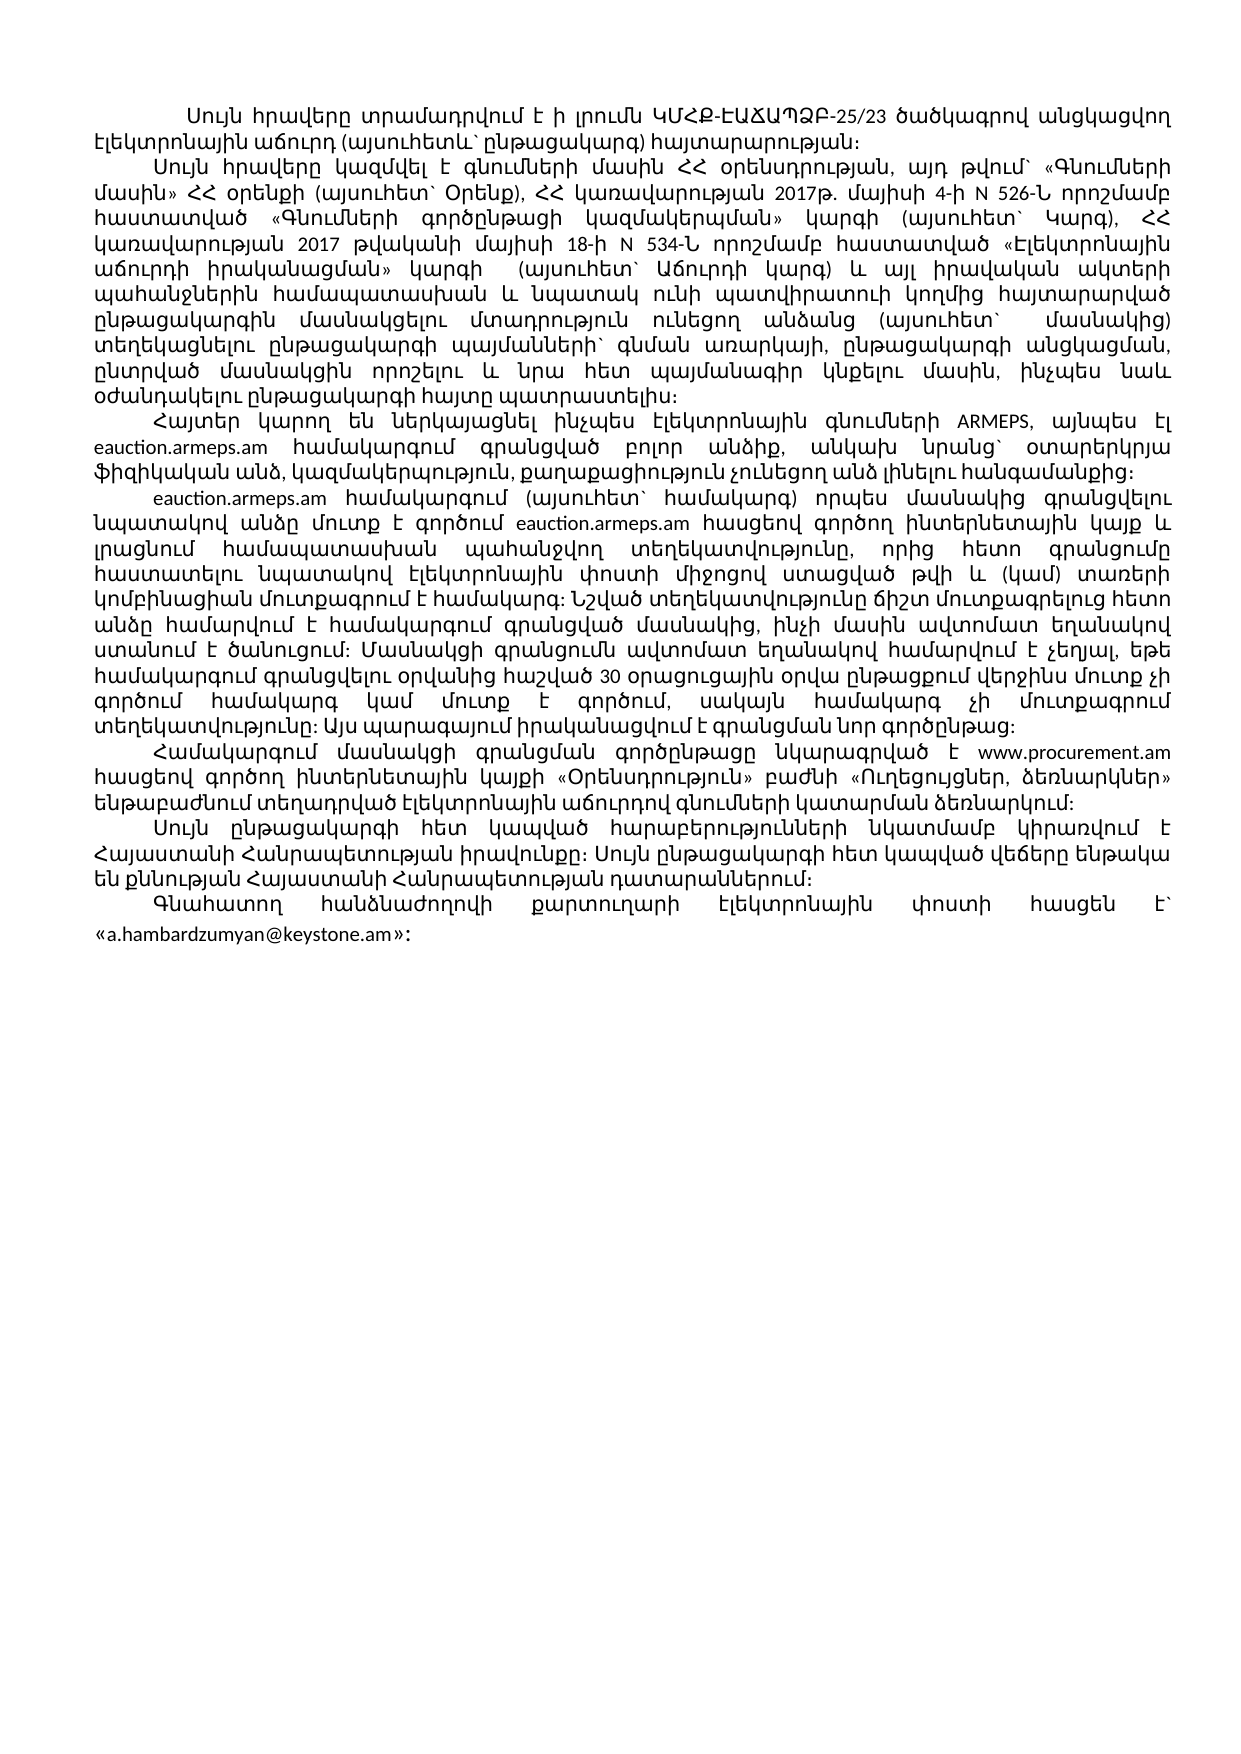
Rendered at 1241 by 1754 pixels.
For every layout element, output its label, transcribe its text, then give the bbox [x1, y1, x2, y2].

text Գնահատող հանձնաժողովի քարտուղարի էլեկտրոնային փոստի հասցեն է` «a.hambardzumyan@keystone.am»: [94, 892, 1171, 948]
text Համակարգում մասնակցի գրանցման գործընթացը նկարագրված է www.procurement.am հասցեով գործող ինտերնետային կայքի «Օրենսդրություն» բաժնի «Ուղեցույցներ, ձեռնարկներ» ենթաբաժնում տեղադրված էլեկտրոնային աճուրդով գնումների կատարման ձեռնարկում: [94, 739, 1171, 815]
text Սույն ընթացակարգի հետ կապված հարաբերությունների նկատմամբ կիրառվում է Հայաստանի Հանրապետության իրավունքը։ Սույն ընթացակարգի հետ կապված վեճերը ենթակա են քննության Հայաստանի Հանրապետության դատարաններում։ [94, 815, 1171, 892]
text Սույն հրավերը տրամադրվում է ի լրումն ԿՄՀՔ-ԷԱՃԱՊՁԲ-25/23 ծածկագրով անցկացվող էլեկտրոնային աճուրդ (այսուհետև` ընթացակարգ) հայտարարության։ [94, 104, 1171, 154]
text eauction.armeps.am համակարգում (այսուհետ` համակարգ) որպես մասնակից գրանցվելու նպատակով անձը մուտք է գործում eauction.armeps.am հասցեով գործող ինտերնետային կայք և լրացնում համապատասխան պահանջվող տեղեկատվությունը, որից հետո գրանցումը հաստատելու նպատակով էլեկտրոնային փոստի միջոցով ստացված թվի և (կամ) տառերի կոմբինացիան մուտքագրում է համակարգ: Նշված տեղեկատվությունը ճիշտ մուտքագրելուց հետո անձը համարվում է համակարգում գրանցված մասնակից, ինչի մասին ավտոմատ եղանակով ստանում է ծանուցում: Մասնակցի գրանցումն ավտոմատ եղանակով համարվում է չեղյալ, եթե համակարգում գրանցվելու օրվանից հաշված 30 օրացուցային օրվա ընթացքում վերջինս մուտք չի գործում համակարգ կամ մուտք է գործում, սակայն համակարգ չի մուտքագրում տեղեկատվությունը: Այս պարագայում իրականացվում է գրանցման նոր գործընթաց: [94, 485, 1171, 739]
text Սույն հրավերը կազմվել է գնումների մասին ՀՀ օրենսդրության, այդ թվում` «Գնումների մասին» ՀՀ օրենքի (այսուհետ` Օրենք), ՀՀ կառավարության 2017թ. մայիսի 4-ի N 526-Ն որոշմամբ հաստատված «Գնումների գործընթացի կազմակերպման» կարգի (այսուհետ` Կարգ), ՀՀ կառավարության 2017 թվականի մայիսի 18-ի N 534-Ն որոշմամբ հաստատված «Էլեկտրոնային աճուրդի իրականացման» կարգի (այսուհետ` Աճուրդի կարգ) և այլ իրավական ակտերի պահանջներին համապատասխան և նպատակ ունի պատվիրատուի կողմից հայտարարված ընթացակարգին մասնակցելու մտադրություն ունեցող անձանց (այսուհետ` մասնակից) տեղեկացնելու ընթացակարգի պայմանների` գնման առարկայի, ընթացակարգի անցկացման, ընտրված մասնակցին որոշելու և նրա հետ պայմանագիր կնքելու մասին, ինչպես նաև օժանդակելու ընթացակարգի հայտը պատրաստելիս։ [94, 154, 1171, 409]
text Հայտեր կարող են ներկայացնել ինչպես էլեկտրոնային գնումների ARMEPS, այնպես էլ eauction.armeps.am համակարգում գրանցված բոլոր անձիք, անկախ նրանց` օտարերկրյա ֆիզիկական անձ, կազմակերպություն, քաղաքացիություն չունեցող անձ լինելու հանգամանքից։ [94, 409, 1171, 485]
